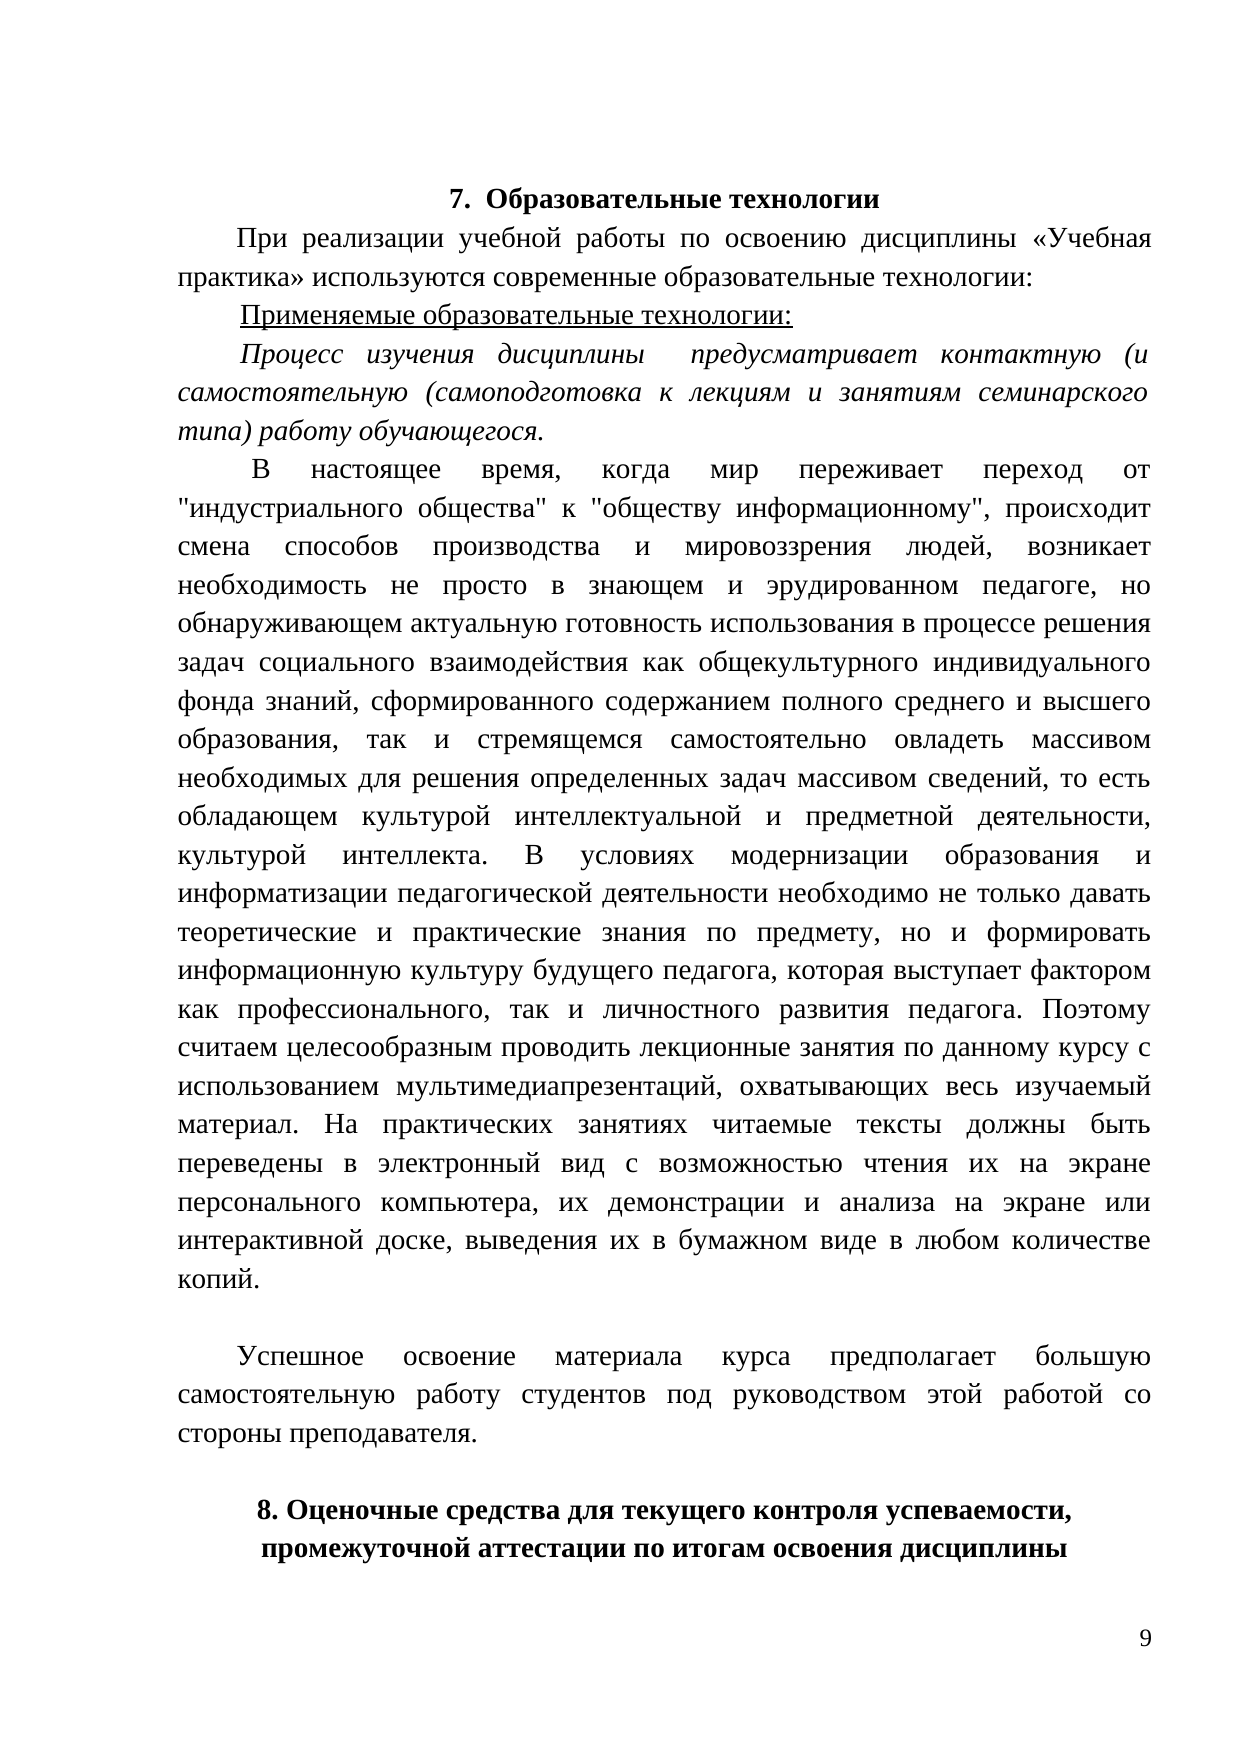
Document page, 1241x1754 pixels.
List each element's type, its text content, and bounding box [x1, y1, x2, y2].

text Процесс изучения дисциплины предусматривает контактную (и самостоятельную (самоподготовка к лекциям и занятиям семинарского типа) работу обучающегося. [177, 336, 1152, 446]
text Применяемые образовательные технологии: [177, 297, 1152, 331]
text В настоящее время, когда мир переживает переход от "индустриального общества" к "обществу информационному", происходит смена способов производства и мировоззрения людей, возникает необходимость не просто в знающем и эрудированном педагоге, но обнаруживающем актуальную готовность использования в процессе решения задач социального взаимодействия как общекультурного индивидуального фонда знаний, сформированного содержанием полного среднего и высшего образования, так и стремящемся самостоятельно овладеть массивом необходимых для решения определенных задач массивом сведений, то есть обладающем культурой интеллектуальной и предметной деятельности, культурой интеллекта. В условиях модернизации образования и информатизации педагогической деятельности необходимо не только давать теоретические и практические знания по предмету, но и формировать информационную культуру будущего педагога, которая выступает фактором как профессионального, так и личностного развития педагога. Поэтому считаем целесообразным проводить лекционные занятия по данному курсу с использованием мультимедиапрезентаций, охватывающих весь изучаемый материал. На практических занятиях читаемые тексты должны быть переведены в электронный вид с возможностью чтения их на экране персонального компьютера, их демонстрации и анализа на экране или интерактивной доске, выведения их в бумажном виде в любом количестве копий. [177, 451, 1152, 1294]
text 7. Образовательные технологии [177, 182, 1152, 215]
text При реализации учебной работы по освоению дисциплины «Учебная практика» используются современные образовательные технологии: [177, 220, 1152, 292]
text промежуточной аттестации по итогам освоения дисциплины [177, 1531, 1152, 1564]
text Успешное освоение материала курса предполагает большую самостоятельную работу студентов под руководством этой работой со стороны преподавателя. [177, 1338, 1152, 1448]
text 8. Оценочные средства для текущего контроля успеваемости, [177, 1492, 1152, 1526]
